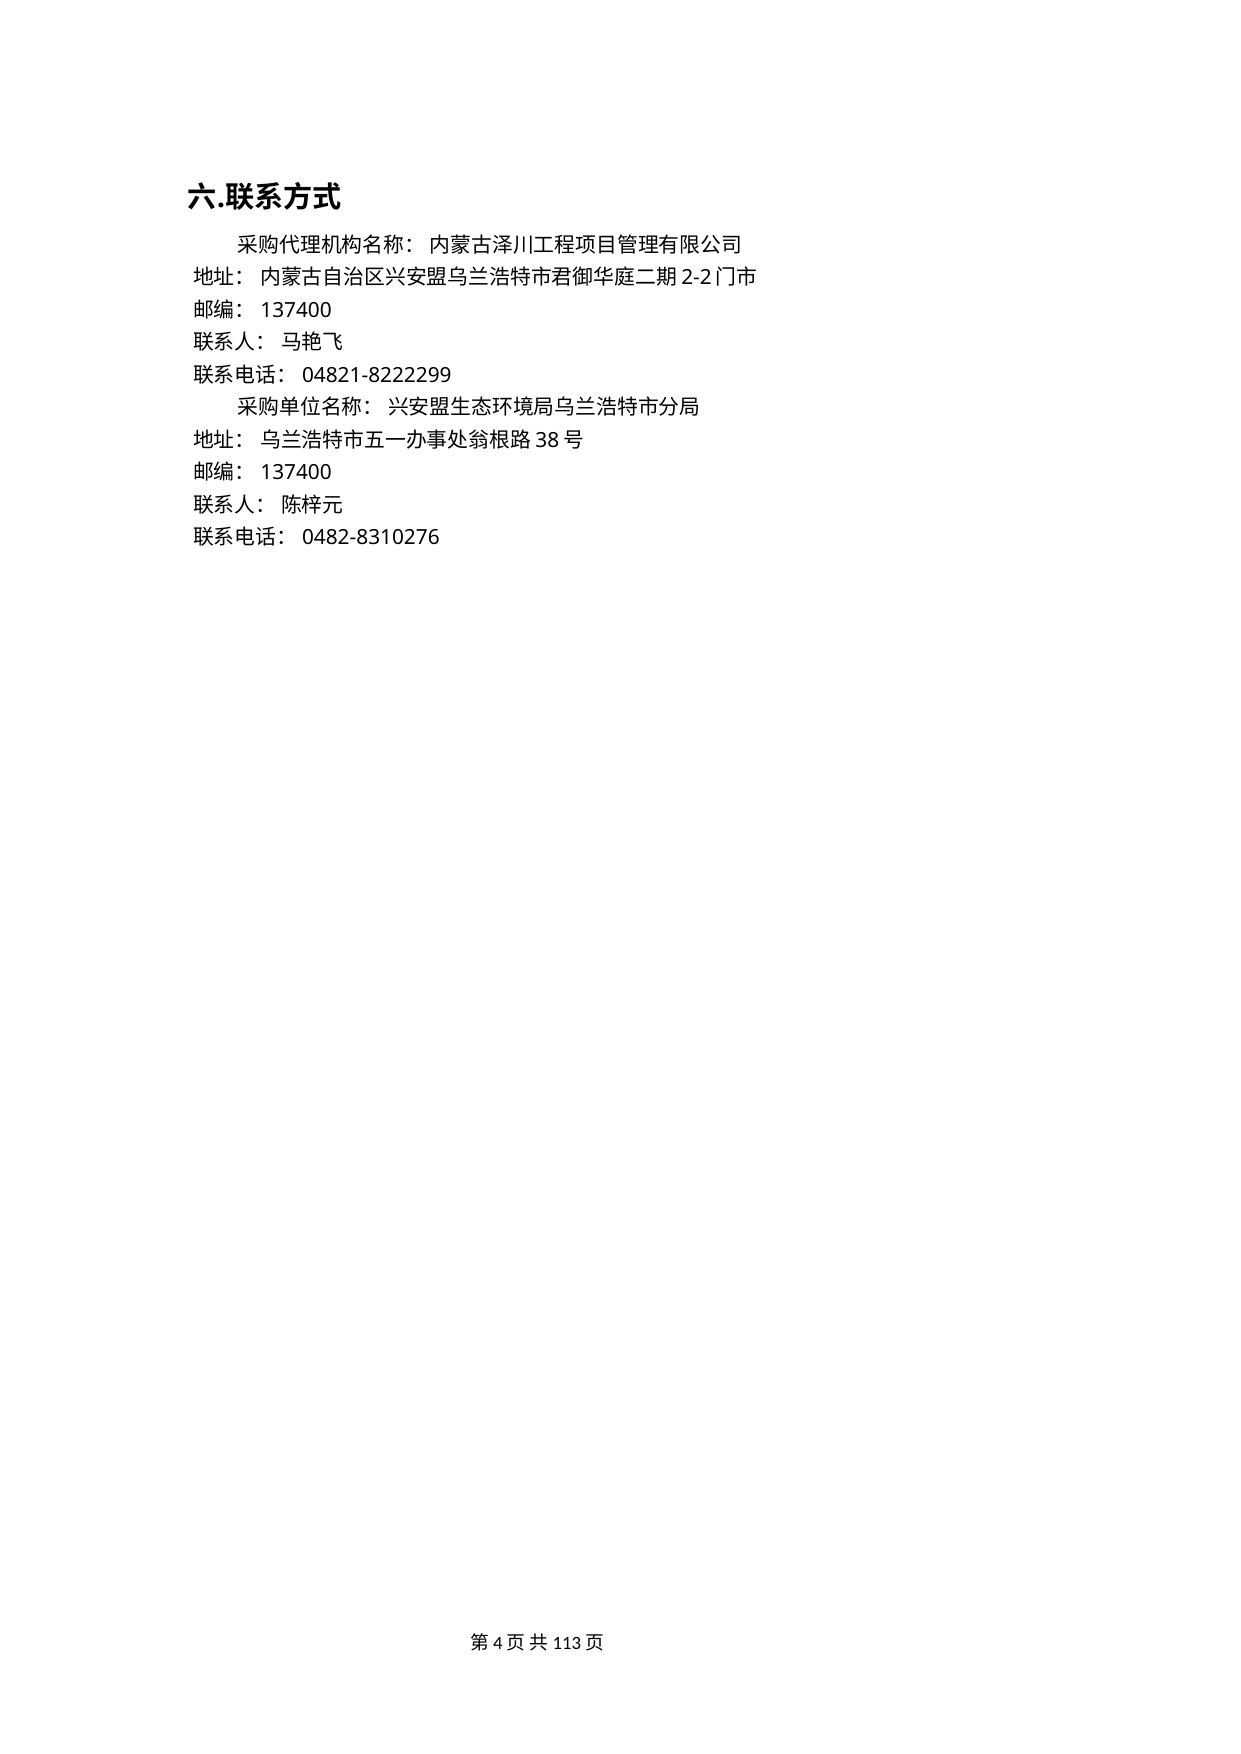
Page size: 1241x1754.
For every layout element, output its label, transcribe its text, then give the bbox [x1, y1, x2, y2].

text 采购代理机构名称： 内蒙古泽川工程项目管理有限公司 [187, 227, 1053, 259]
text 联系人： 陈梓元 [187, 487, 1053, 519]
text 邮编： 137400 [187, 454, 1053, 487]
text 地址： 乌兰浩特市五一办事处翁根路38号 [187, 422, 1053, 454]
text 联系电话： 0482-8310276 [187, 519, 1053, 552]
text 六.联系方式 [187, 162, 1053, 227]
text 联系人： 马艳飞 [187, 324, 1053, 357]
text 联系电话： 04821-8222299 [187, 357, 1053, 389]
text 采购单位名称： 兴安盟生态环境局乌兰浩特市分局 [187, 389, 1053, 422]
text 地址： 内蒙古自治区兴安盟乌兰浩特市君御华庭二期2-2门市 [187, 259, 1053, 292]
text 邮编： 137400 [187, 292, 1053, 324]
